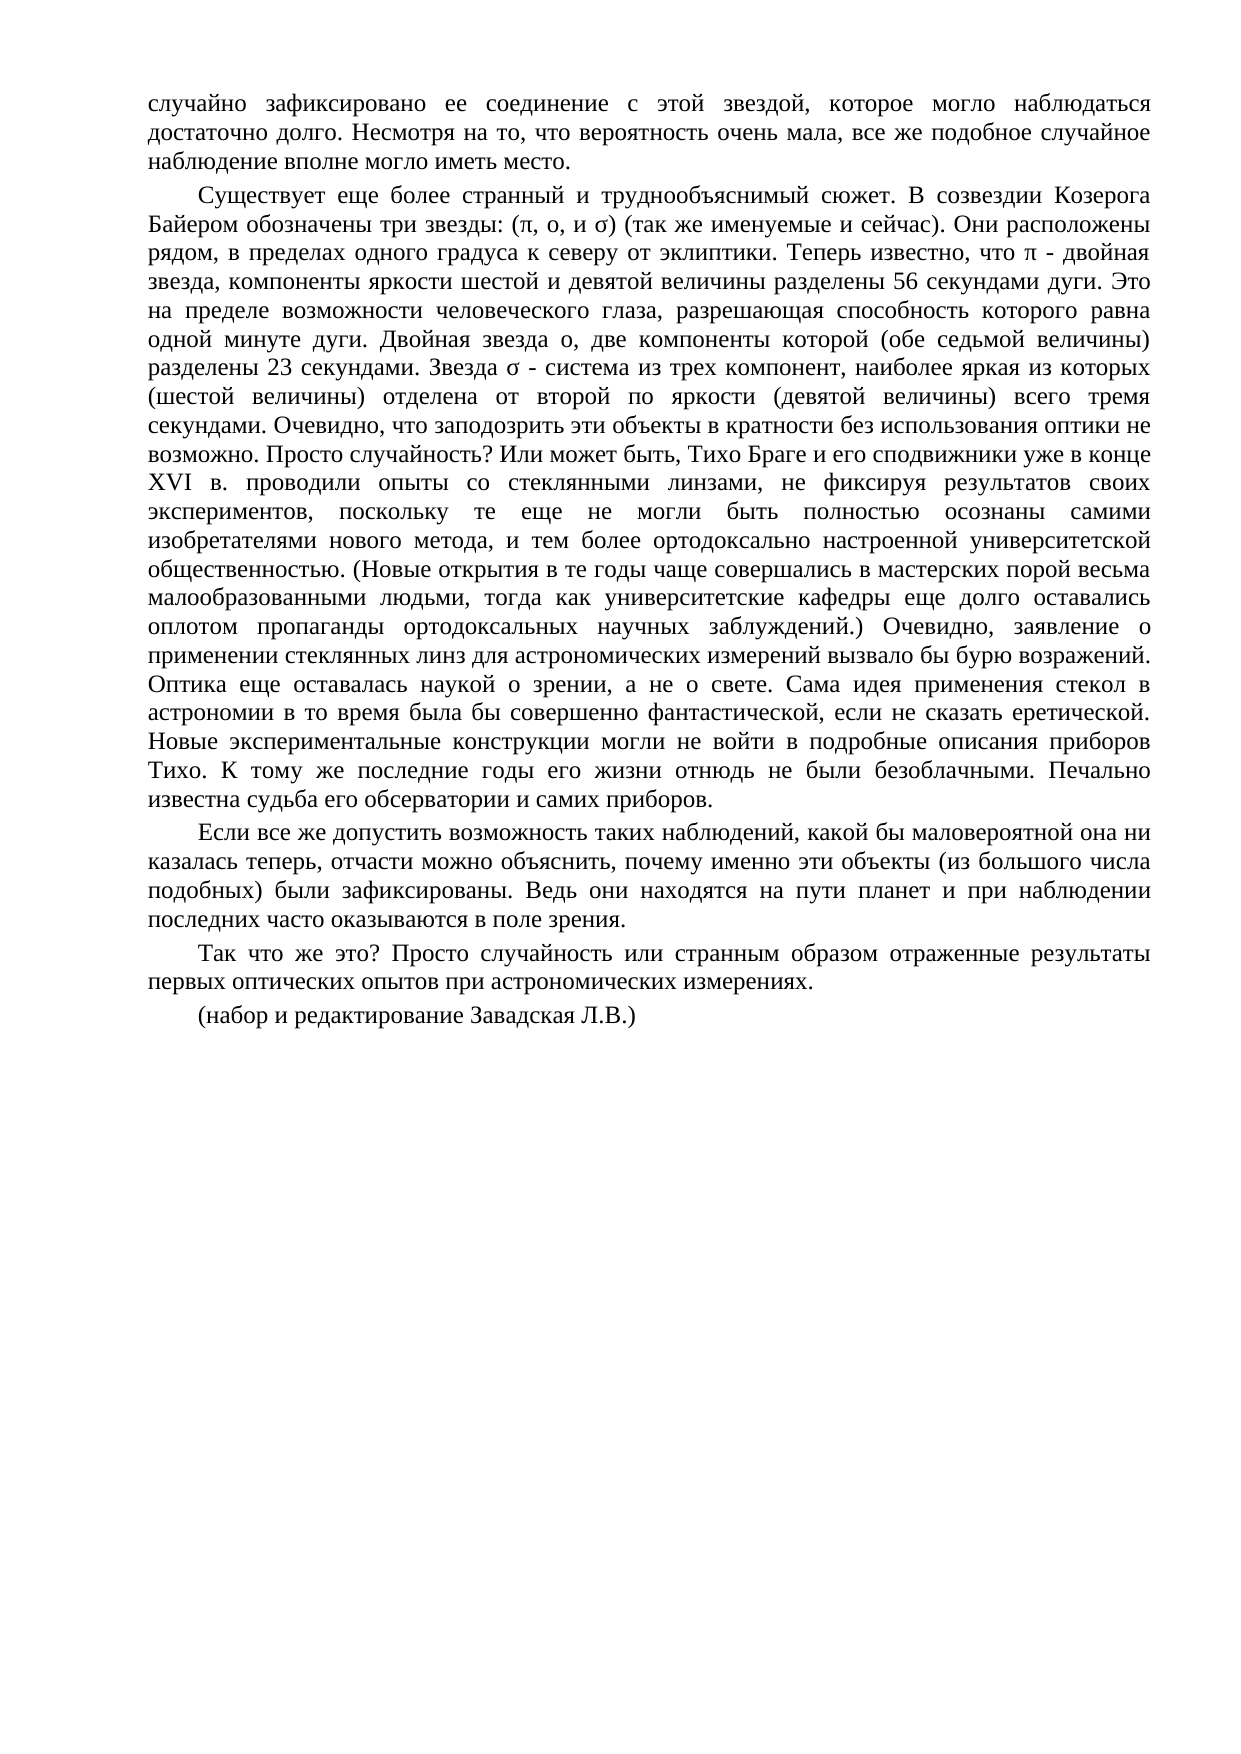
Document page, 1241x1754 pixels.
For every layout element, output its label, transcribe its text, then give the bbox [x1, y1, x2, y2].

text (набор и редактирование Завадская Л.В.) [148, 1000, 1152, 1029]
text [148, 88, 1152, 175]
text Существует еще более странный и труднообъяснимый сюжет. В созвездии Козерога Байером обозначены три звезды: (π, ο, и σ) (так же именуемые и сейчас). Они расположены рядом, в пределах одного градуса к северу от эклиптики. Теперь известно, что π - двойная звезда, компоненты яркости шестой и девятой величины разделены 56 секундами дуги. Это на пределе возможности человеческого глаза, разрешающая способность которого равна одной минуте дуги. Двойная звезда ο, две компоненты которой (обе седьмой величины) разделены 23 секундами. Звезда σ - система из трех компонент, наиболее яркая из которых (шестой величины) отделена от второй по яркости (девятой величины) всего тремя секундами. Очевидно, что заподозрить эти объекты в кратности без использования оптики не возможно. Просто случайность? Или может быть, Тихо Браге и его сподвижники уже в конце XVI в. проводили опыты со стеклянными линзами, не фиксируя результатов своих экспериментов, поскольку те еще не могли быть полностью осознаны самими изобретателями нового метода, и тем более ортодоксально настроенной университетской общественностью. (Новые открытия в те годы чаще совершались в мастерских порой весьма малообразованными людьми, тогда как университетские кафедры еще долго оставались оплотом пропаганды ортодоксальных научных заблуждений.) Очевидно, заявление о применении стеклянных линз для астрономических измерений вызвало бы бурю возражений. Оптика еще оставалась наукой о зрении, а не о свете. Сама идея применения стекол в астрономии в то время была бы совершенно фантастической, если не сказать еретической. Новые экспериментальные конструкции могли не войти в подробные описания приборов Тихо. К тому же последние годы его жизни отнюдь не были безоблачными. Печально известна судьба его обсерватории и самих приборов. [148, 180, 1152, 812]
text Если все же допустить возможность таких наблюдений, какой бы маловероятной она ни казалась теперь, отчасти можно объяснить, почему именно эти объекты (из большого числа подобных) были зафиксированы. Ведь они находятся на пути планет и при наблюдении последних часто оказываются в поле зрения. [148, 817, 1152, 932]
text Так что же это? Просто случайность или странным образом отраженные результаты первых оптических опытов при астрономических измерениях. [148, 938, 1152, 995]
